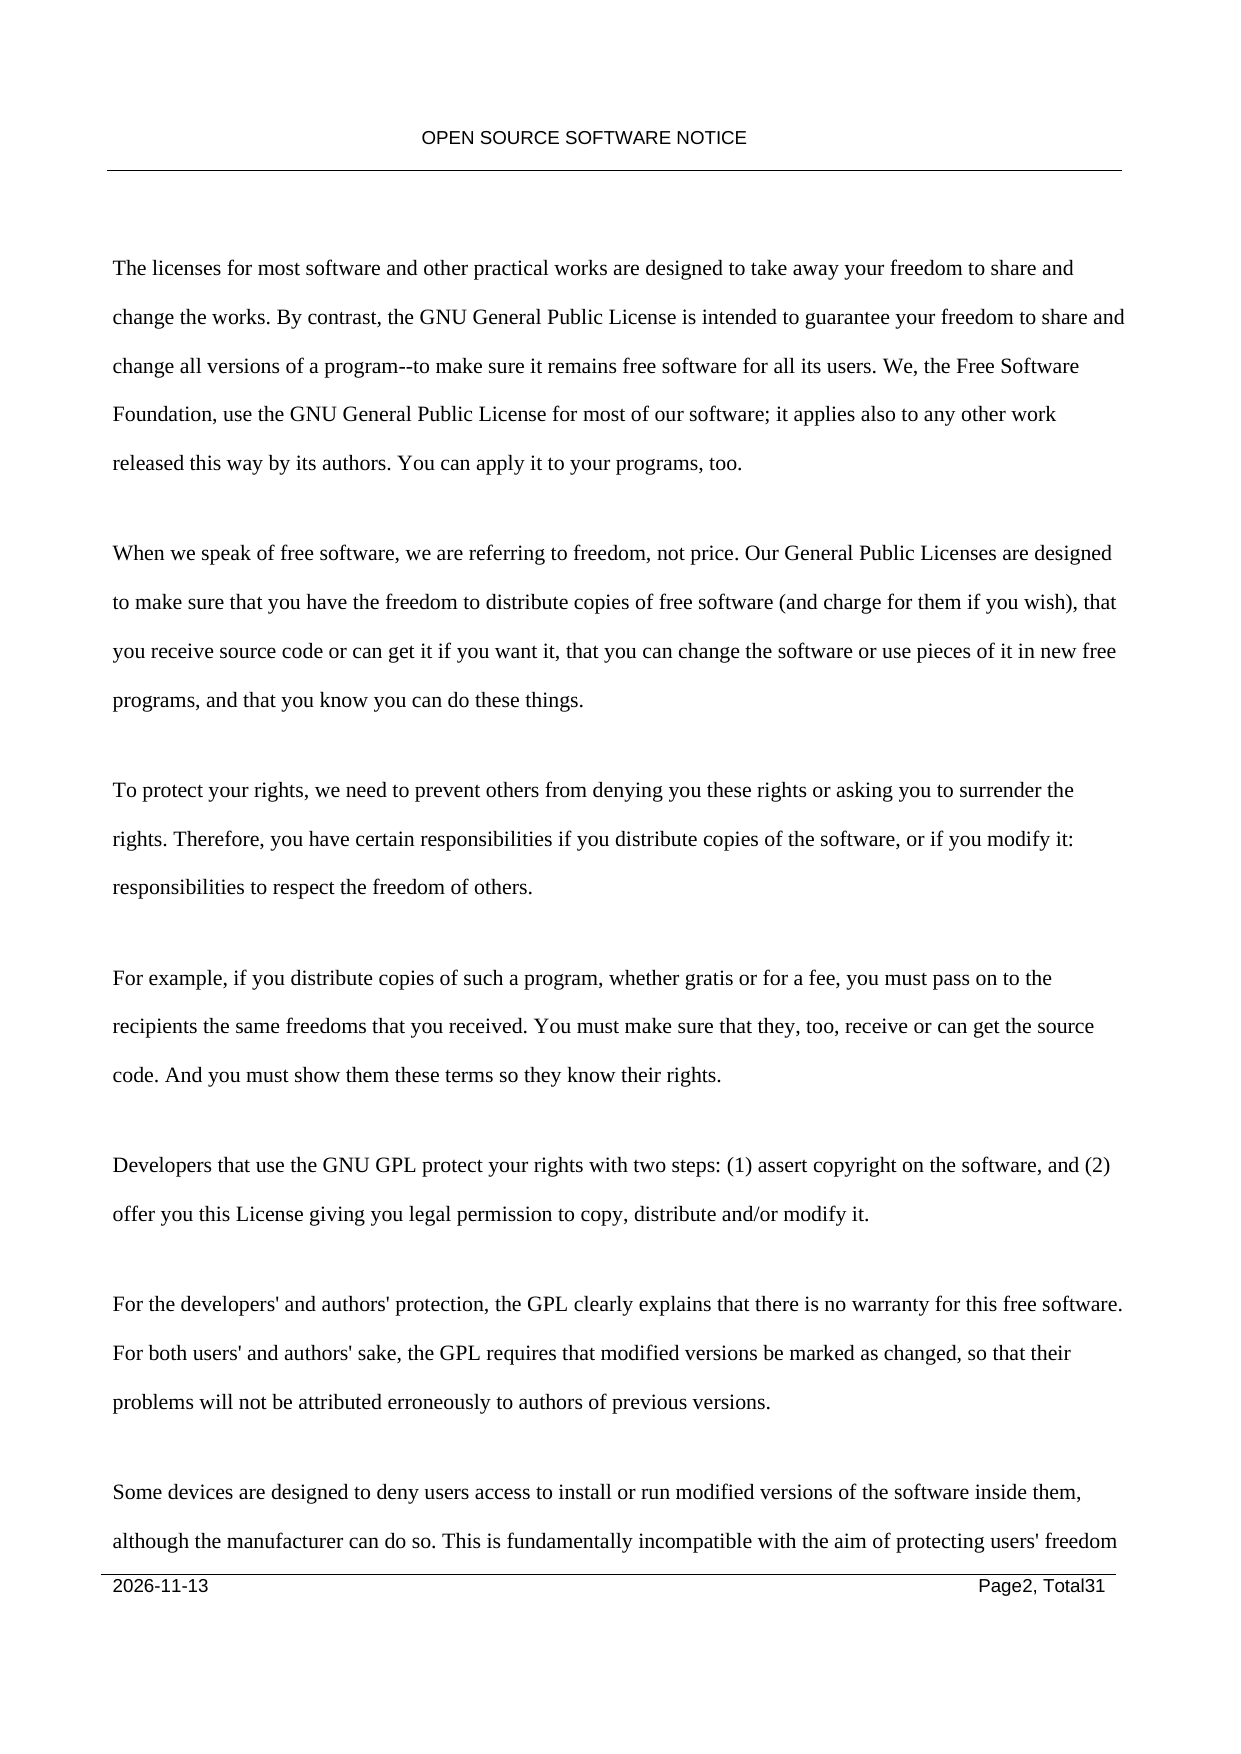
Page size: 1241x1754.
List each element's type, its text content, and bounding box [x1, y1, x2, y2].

text To protect your rights, we need to prevent others from denying you these rights or asking you to surrender the rights. Therefore, you have certain responsibilities if you distribute copies of the software, or if you modify it: responsibilities to respect the freedom of others. [112, 773, 1128, 903]
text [112, 1475, 1128, 1556]
text For example, if you distribute copies of such a program, whether gratis or for a fee, you must pass on to the recipients the same freedoms that you received. You must make sure that they, too, receive or can get the source code. And you must show them these terms so they know their rights. [112, 961, 1128, 1091]
text Developers that use the GNU GPL protect your rights with two steps: (1) assert copyright on the software, and (2) offer you this License giving you legal permission to copy, distribute and/or modify it. [112, 1148, 1128, 1230]
text For the developers' and authors' protection, the GPL clearly explains that there is no warranty for this free software. For both users' and authors' sake, the GPL requires that modified versions be marked as changed, so that their problems will not be attributed erroneously to authors of previous versions. [112, 1287, 1128, 1417]
text The licenses for most software and other practical works are designed to take away your freedom to share and change the works. By contrast, the GNU General Public License is intended to guarantee your freedom to share and change all versions of a program--to make sure it remains free software for all its users. We, the Free Software Foundation, use the GNU General Public License for most of our software; it applies also to any other work released this way by its authors. You can apply it to your programs, too. [112, 251, 1128, 479]
text When we speak of free software, we are referring to freedom, not price. Our General Public Licenses are designed to make sure that you have the freedom to distribute copies of free software (and charge for them if you wish), that you receive source code or can get it if you want it, that you can change the software or use pieces of it in new free programs, and that you know you can do these things. [112, 537, 1128, 715]
